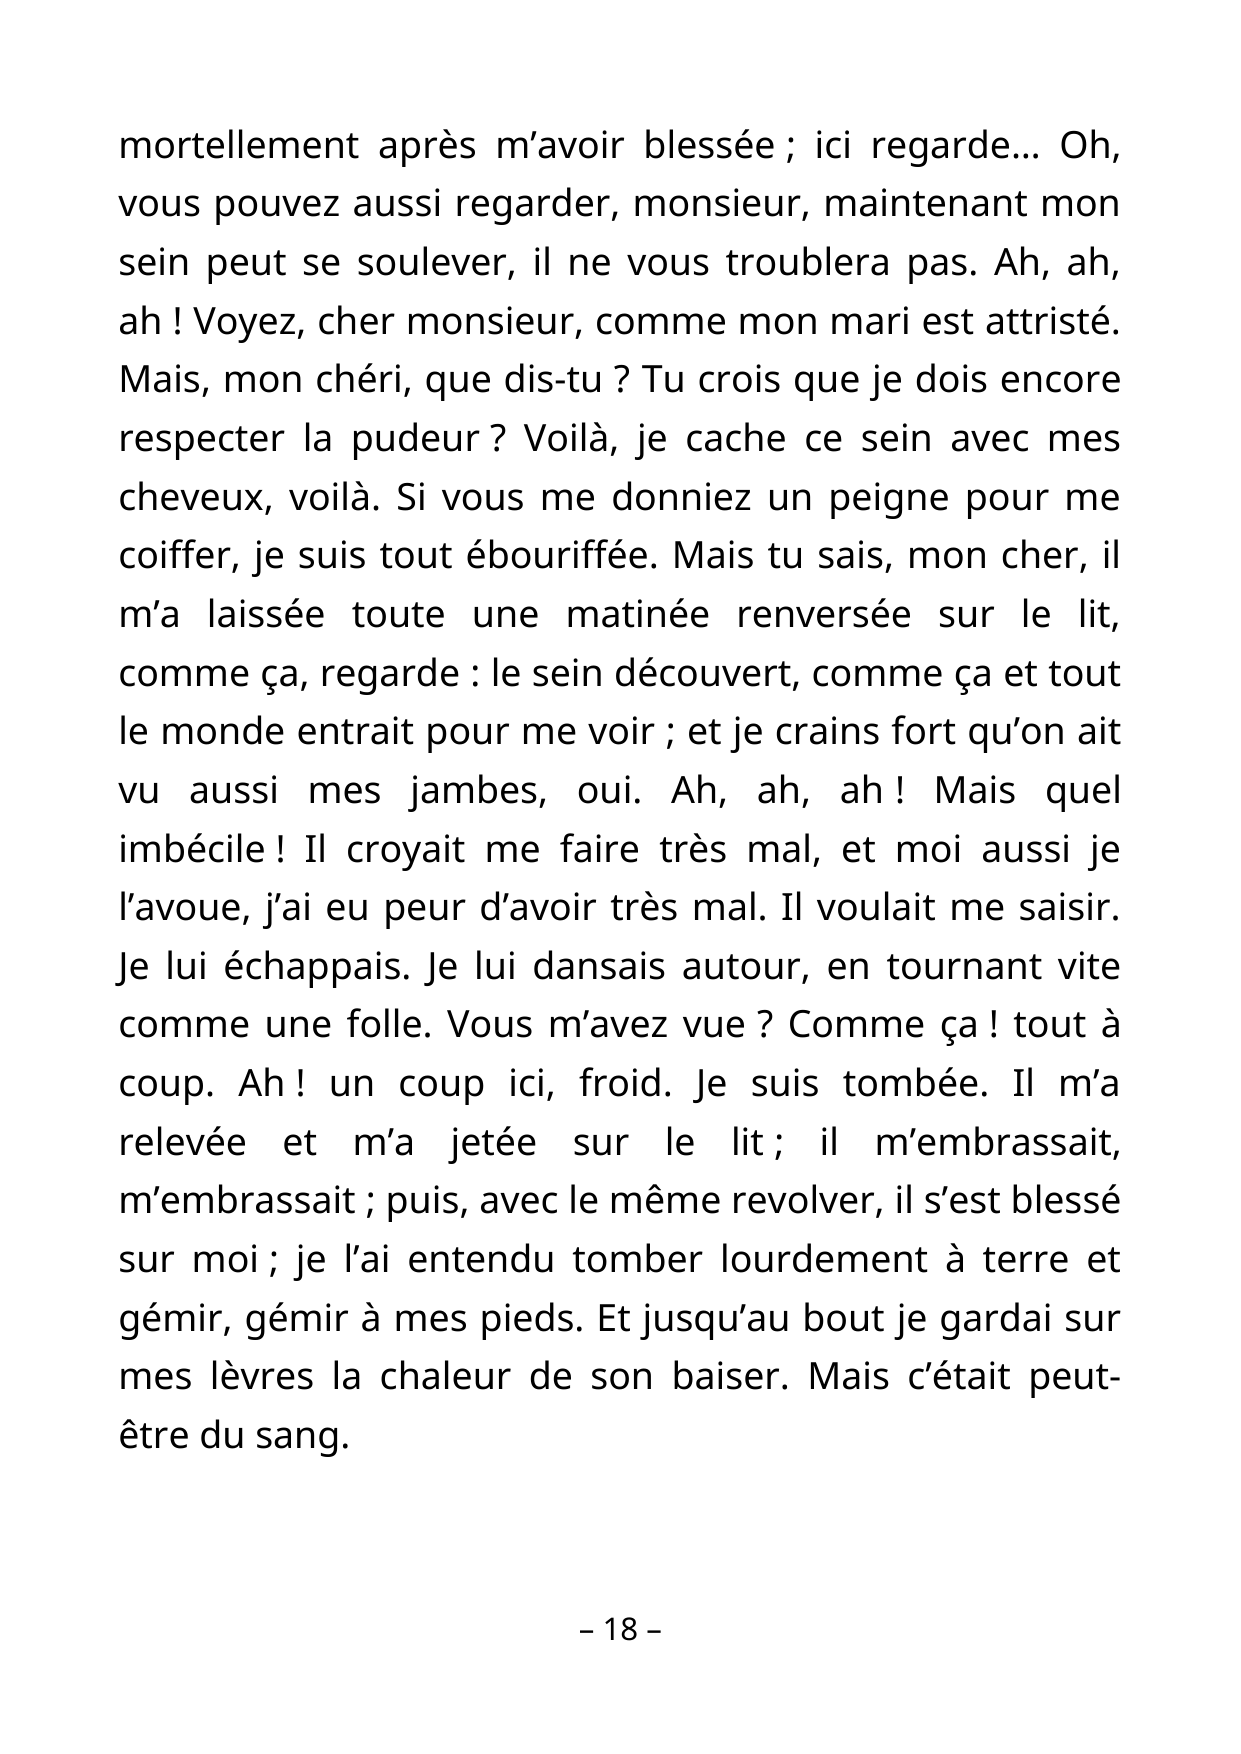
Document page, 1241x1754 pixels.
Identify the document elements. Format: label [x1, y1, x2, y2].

text [118, 118, 1122, 1459]
